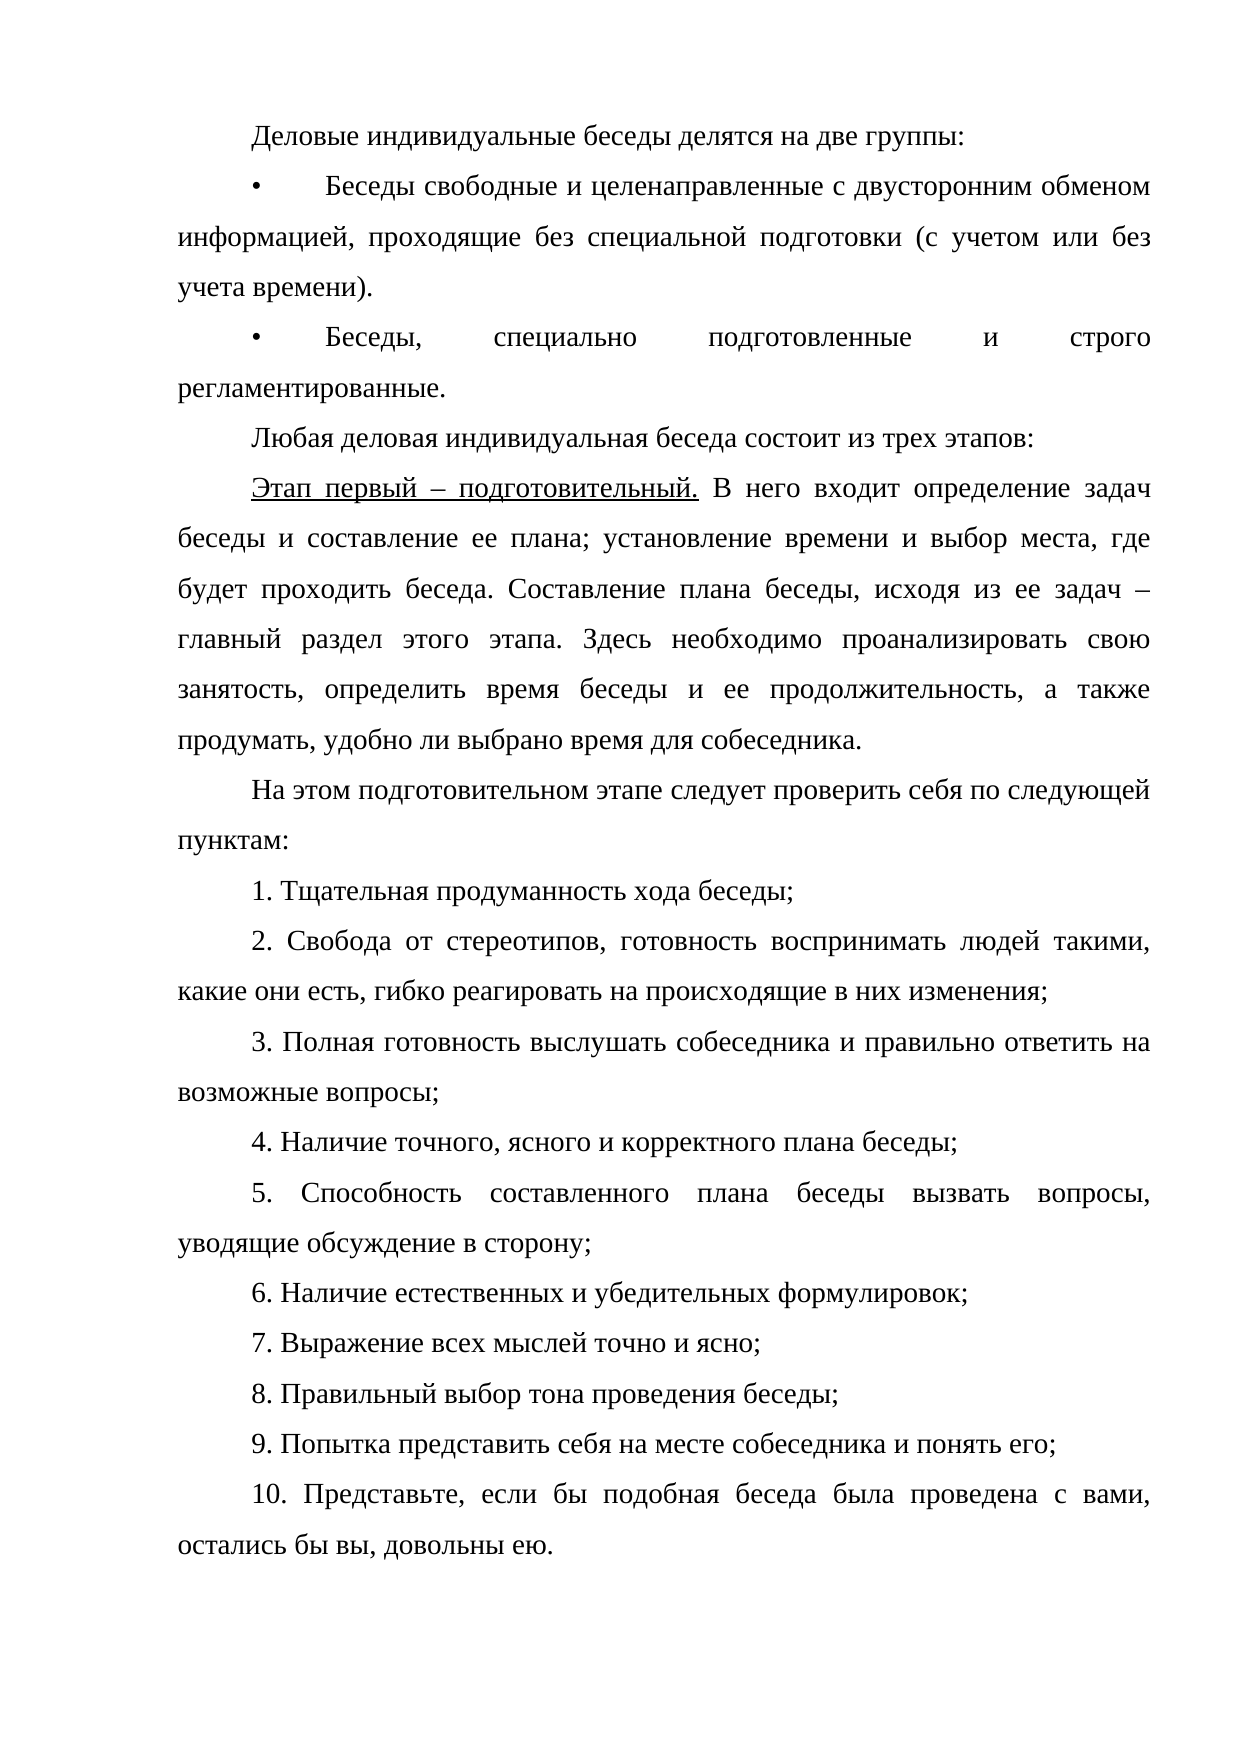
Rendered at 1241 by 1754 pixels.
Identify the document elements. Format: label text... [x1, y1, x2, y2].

text 5. Способность составленного плана беседы вызвать вопросы, уводящие обсуждение в сторону; [177, 1175, 1152, 1258]
text Этап первый – подготовительный. В него входит определение задач беседы и составление ее плана; установление времени и выбор места, где будет проходить беседа. Составление плана беседы, исходя из ее задач – главный раздел этого этапа. Здесь необходимо проанализировать свою занятость, определить время беседы и ее продолжительность, а также продумать, удобно ли выбрано время для собеседника. [177, 470, 1152, 755]
list Беседы свободные и целенаправленные с двусторонним обменом информацией, проходящие без специальной подготовки (с учетом или без учета времени). [177, 168, 1152, 303]
text 10. Представьте, если бы подобная беседа была проведена с вами, остались бы вы, довольны ею. [177, 1477, 1152, 1560]
text 2. Свобода от стереотипов, готовность воспринимать людей такими, какие они есть, гибко реагировать на происходящие в них изменения; [177, 923, 1152, 1007]
text 9. Попытка представить себя на месте собеседника и понять его; [177, 1426, 1152, 1460]
text На этом подготовительном этапе следует проверить себя по следующей пунктам: [177, 772, 1152, 856]
text 8. Правильный выбор тона проведения беседы; [177, 1376, 1152, 1409]
text 4. Наличие точного, ясного и корректного плана беседы; [177, 1124, 1152, 1158]
text 1. Тщательная продуманность хода беседы; [177, 873, 1152, 906]
text Любая деловая индивидуальная беседа состоит из трех этапов: [177, 420, 1152, 453]
text 3. Полная готовность выслушать собеседника и правильно ответить на возможные вопросы; [177, 1024, 1152, 1108]
text 6. Наличие естественных и убедительных формулировок; [177, 1275, 1152, 1309]
list Беседы, специально подготовленные и строго регламентированные. [177, 319, 1152, 403]
text Деловые индивидуальные беседы делятся на две группы: [177, 118, 1152, 152]
text 7. Выражение всех мыслей точно и ясно; [177, 1326, 1152, 1359]
